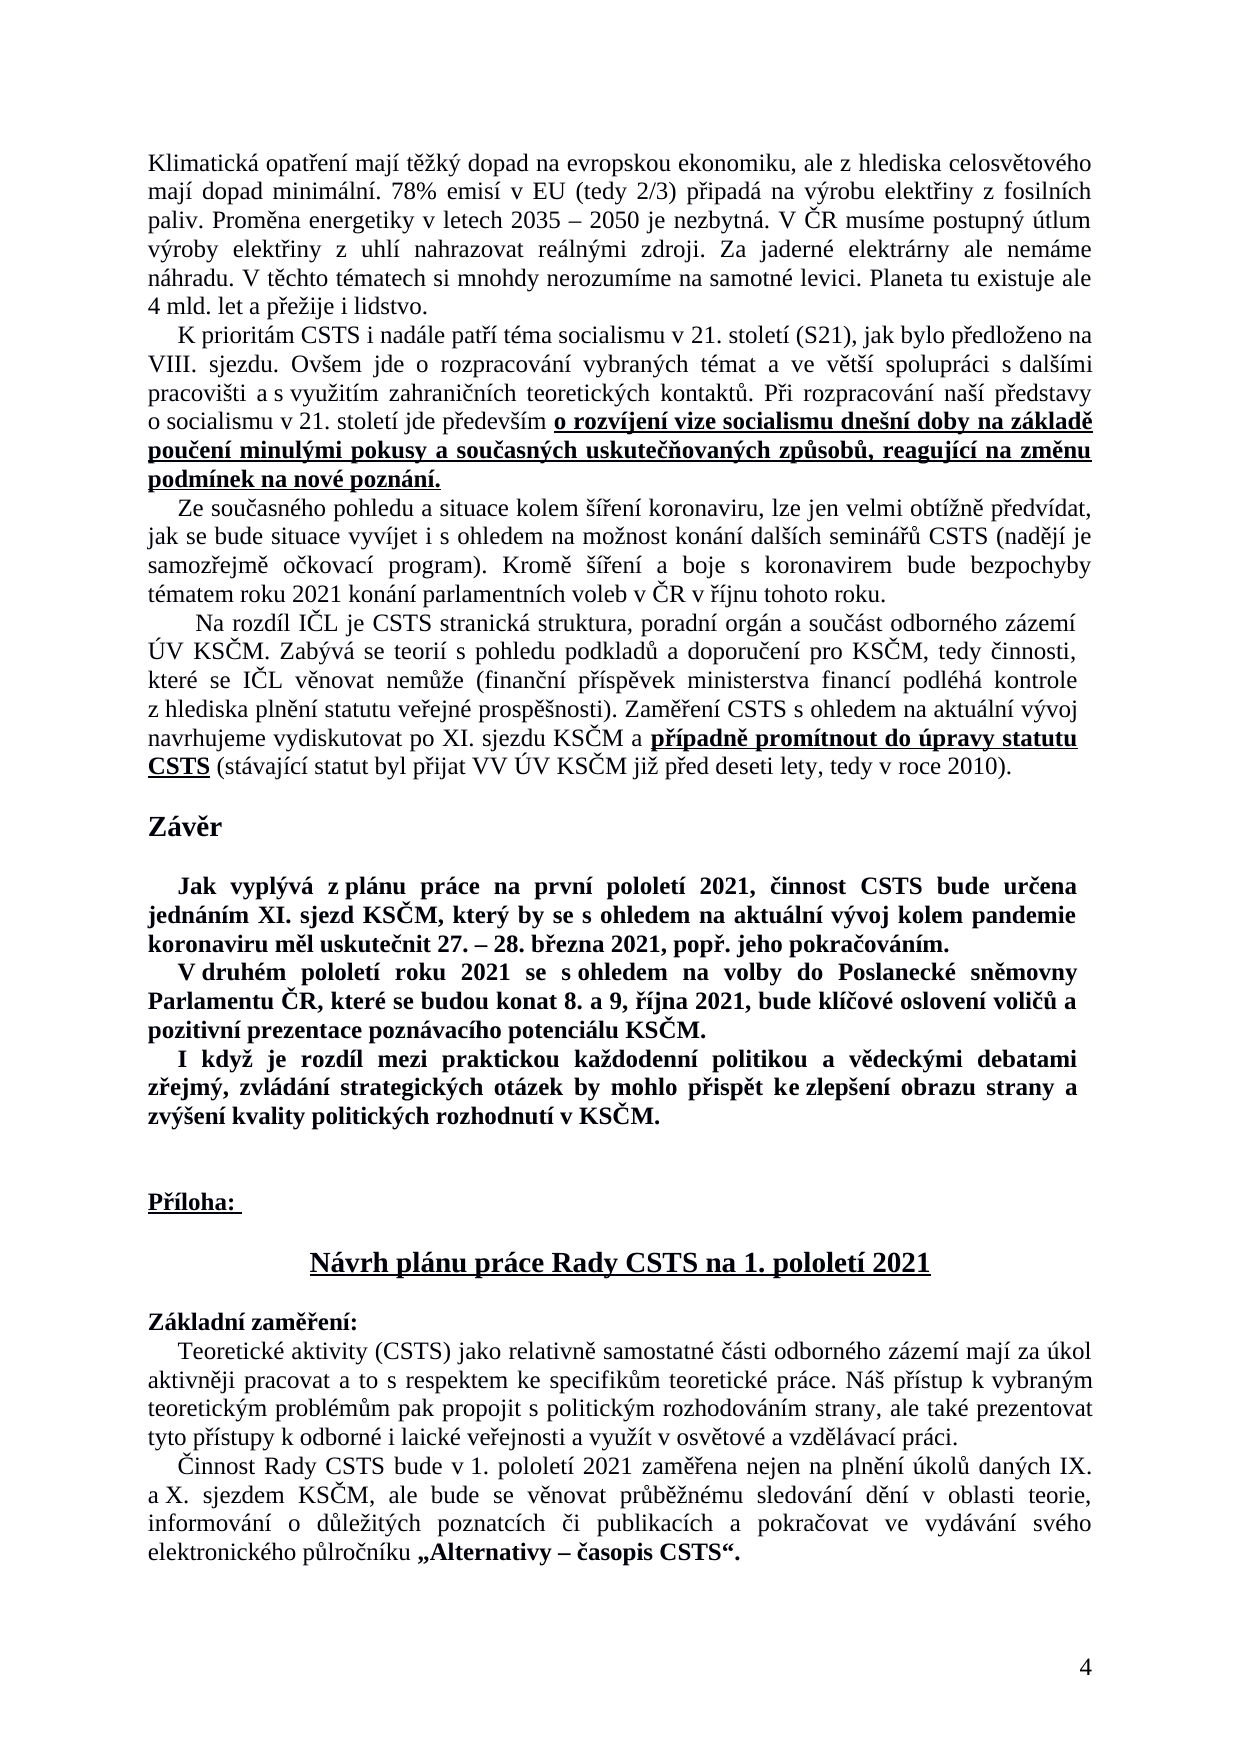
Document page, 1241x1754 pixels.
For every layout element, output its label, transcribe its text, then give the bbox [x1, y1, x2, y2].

text I když je rozdíl mezi praktickou každodenní politikou a vědeckými debatami zřejmý, zvládání strategických otázek by mohlo přispět ke zlepšení obrazu strany a zvýšení kvality politických rozhodnutí v KSČM. [148, 1044, 1078, 1130]
text Teoretické aktivity (CSTS) jako relativně samostatné části odborného zázemí mají za úkol aktivněji pracovat a to s respektem ke specifikům teoretické práce. Náš přístup k vybraným teoretickým problémům pak propojit s politickým rozhodováním strany, ale také prezentovat tyto přístupy k odborné i laické veřejnosti a využít v osvětové a vzdělávací práci. [148, 1336, 1093, 1451]
text Na rozdíl IČL je CSTS stranická struktura, poradní orgán a součást odborného zázemí ÚV KSČM. Zabývá se teorií s pohledu podkladů a doporučení pro KSČM, tedy činnosti, které se IČL věnovat nemůže (finanční příspěvek ministerstva financí podléhá kontrole z hlediska plnění statutu veřejné prospěšnosti). Zaměření CSTS s ohledem na aktuální vývoj navrhujeme vydiskutovat po XI. sjezdu KSČM a případně promítnout do úpravy statutu CSTS (stávající statut byl přijat VV ÚV KSČM již před deseti lety, tedy v roce 2010). [148, 608, 1078, 780]
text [148, 148, 1093, 320]
text Příloha: [148, 1187, 1093, 1216]
text V druhém pololetí roku 2021 se s ohledem na volby do Poslanecké sněmovny Parlamentu ČR, které se budou konat 8. a 9, října 2021, bude klíčové oslovení voličů a pozitivní prezentace poznávacího potenciálu KSČM. [148, 957, 1078, 1044]
text Návrh plánu práce Rady CSTS na 1. pololetí 2021 [148, 1245, 1093, 1278]
text K prioritám CSTS i nadále patří téma socialismu v 21. století (S21), jak bylo předloženo na VIII. sjezdu. Ovšem jde o rozpracování vybraných témat a ve větší spolupráci s dalšími pracovišti a s využitím zahraničních teoretických kontaktů. Při rozpracování naší představy o socialismu v 21. století jde především o rozvíjení vize socialismu dnešní doby na základě poučení minulými pokusy a současných uskutečňovaných způsobů, reagující na změnu podmínek na nové poznání. [148, 320, 1093, 493]
text Ze současného pohledu a situace kolem šíření koronaviru, lze jen velmi obtížně předvídat, jak se bude situace vyvíjet i s ohledem na možnost konání dalších seminářů CSTS (nadějí je samozřejmě očkovací program). Kromě šíření a boje s koronavirem bude bezpochyby tématem roku 2021 konání parlamentních voleb v ČR v říjnu tohoto roku. [148, 493, 1093, 608]
text Činnost Rady CSTS bude v 1. pololetí 2021 zaměřena nejen na plnění úkolů daných IX. a X. sjezdem KSČM, ale bude se věnovat průběžnému sledování dění v oblasti teorie, informování o důležitých poznatcích či publikacích a pokračovat ve vydávání svého elektronického půlročníku „Alternativy – časopis CSTS“. [148, 1451, 1093, 1566]
text Jak vyplývá z plánu práce na první pololetí 2021, činnost CSTS bude určena jednáním XI. sjezd KSČM, který by se s ohledem na aktuální vývoj kolem pandemie koronaviru měl uskutečnit 27. – 28. března 2021, popř. jeho pokračováním. [148, 871, 1078, 957]
text Závěr [148, 809, 1078, 842]
text Základní zaměření: [148, 1307, 1093, 1336]
